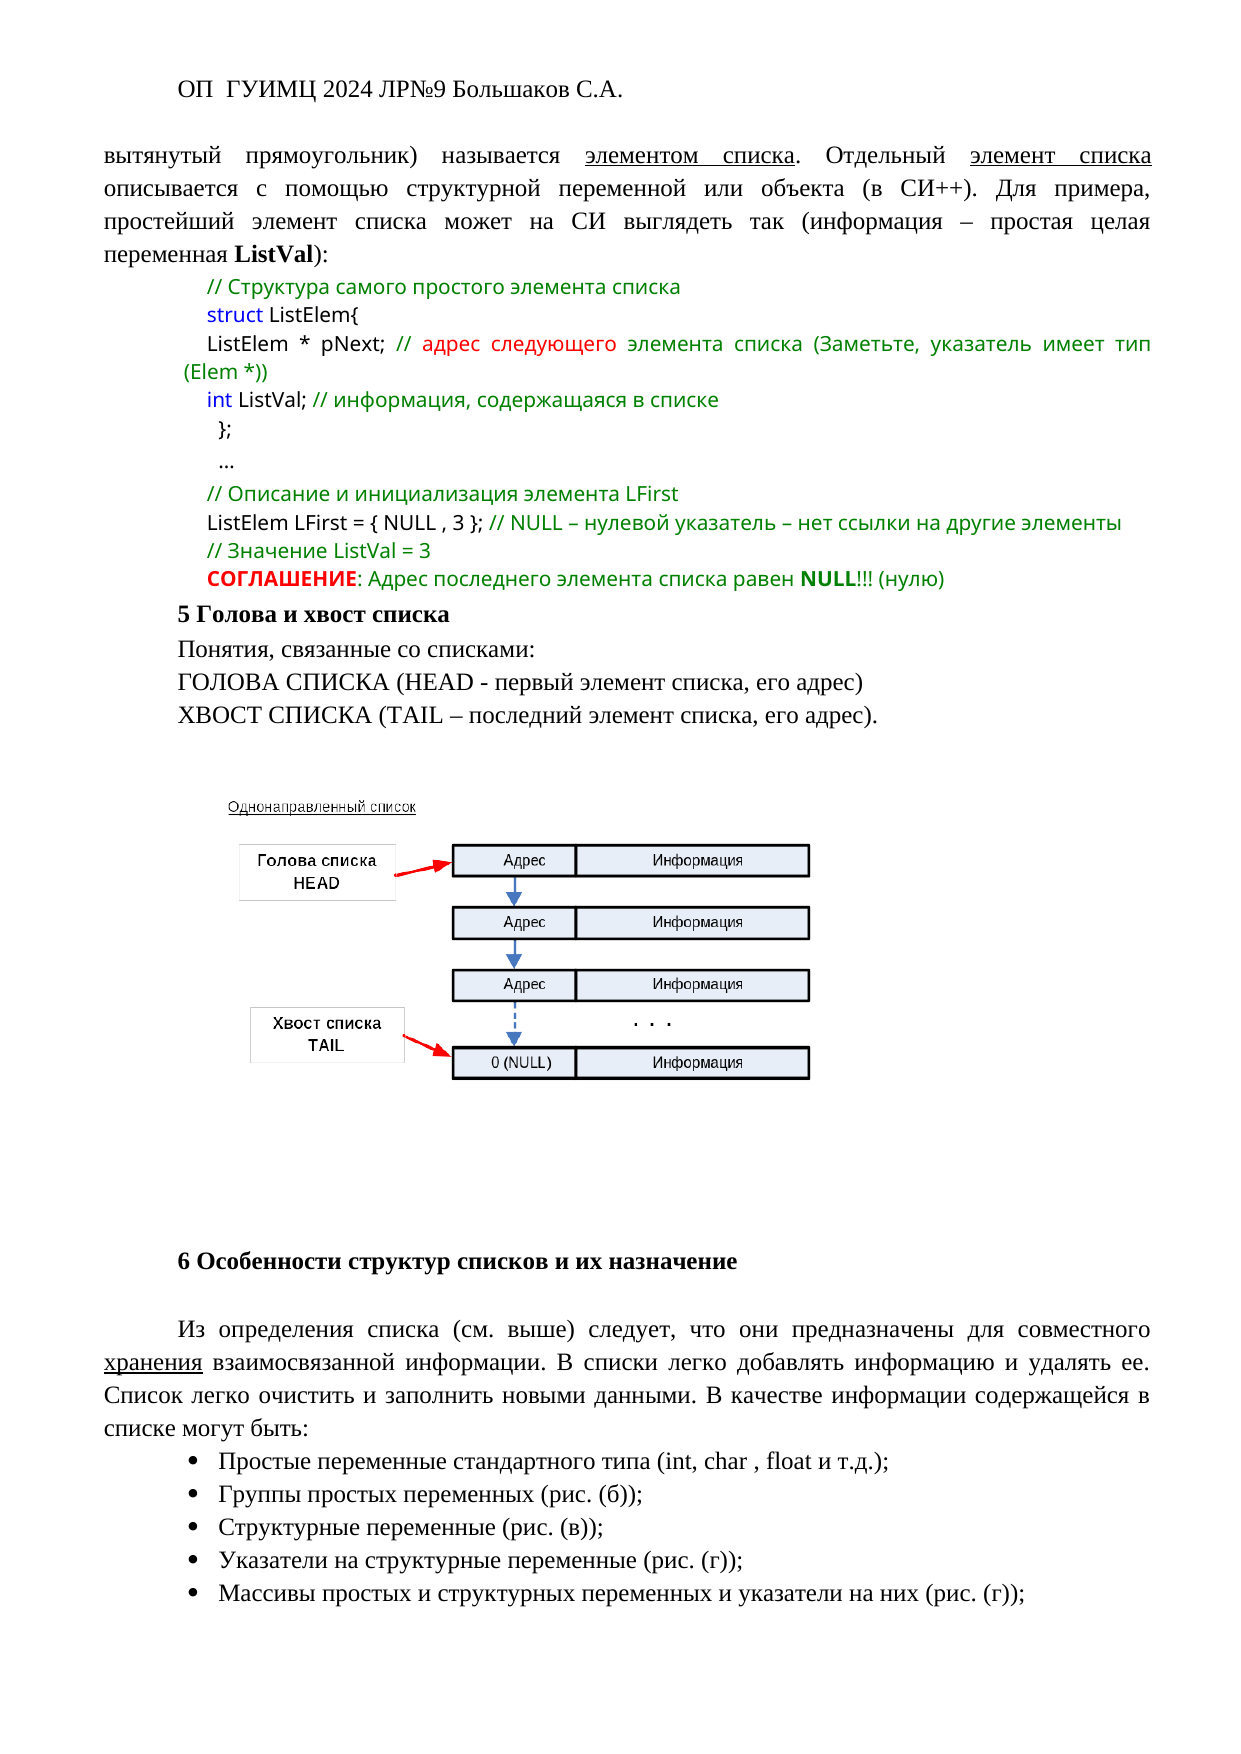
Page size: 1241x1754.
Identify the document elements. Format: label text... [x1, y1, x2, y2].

list Группы простых переменных (рис. (б)); [188, 1479, 1152, 1508]
subtitle Особенности структур списков и их назначение [103, 1246, 1152, 1275]
text // Значение ListVal = 3 [184, 536, 1152, 564]
text ListElem * pNext; // адрес следующего элемента списка (Заметьте, указатель имеет тип (Elem *)) [184, 329, 1152, 386]
text struct ListElem{ [184, 300, 1152, 329]
text Из определения списка (см. выше) следует, что они предназначены для совместного хранения взаимосвязанной информации. В списки легко добавлять информацию и удалять ее. Список легко очистить и заполнить новыми данными. В качестве информации содержащейся в списке могут быть: [103, 1314, 1152, 1442]
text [103, 140, 1152, 268]
text ХВОСТ СПИСКА (TAIL – последний элемент списка, его адрес). [103, 700, 1152, 729]
list Массивы простых и структурных переменных и указатели на них (рис. (г)); [188, 1578, 1152, 1607]
text ListElem LFirst = { NULL , 3 }; // NULL – нулевой указатель – нет ссылки на другие элементы [184, 508, 1152, 536]
text Понятия, связанные со списками: [103, 634, 1152, 663]
text … [103, 447, 1152, 475]
list Структурные переменные (рис. (в)); [188, 1512, 1152, 1541]
text ГОЛОВА СПИСКА (HEAD - первый элемент списка, его адрес) [103, 667, 1152, 696]
list Простые переменные стандартного типа (int, char , float и т.д.); [188, 1446, 1152, 1475]
text // Структура самого простого элемента списка [184, 272, 1152, 300]
list Указатели на структурные переменные (рис. (г)); [188, 1545, 1152, 1574]
text }; [103, 414, 1152, 442]
text СОГЛАШЕНИЕ: Адрес последнего элемента списка равен NULL!!! (нулю) [184, 564, 1152, 593]
text int ListVal; // информация, содержащаяся в списке [184, 386, 1152, 414]
subtitle Голова и хвост списка [103, 599, 1152, 628]
text // Описание и инициализация элемента LFirst [184, 479, 1152, 508]
